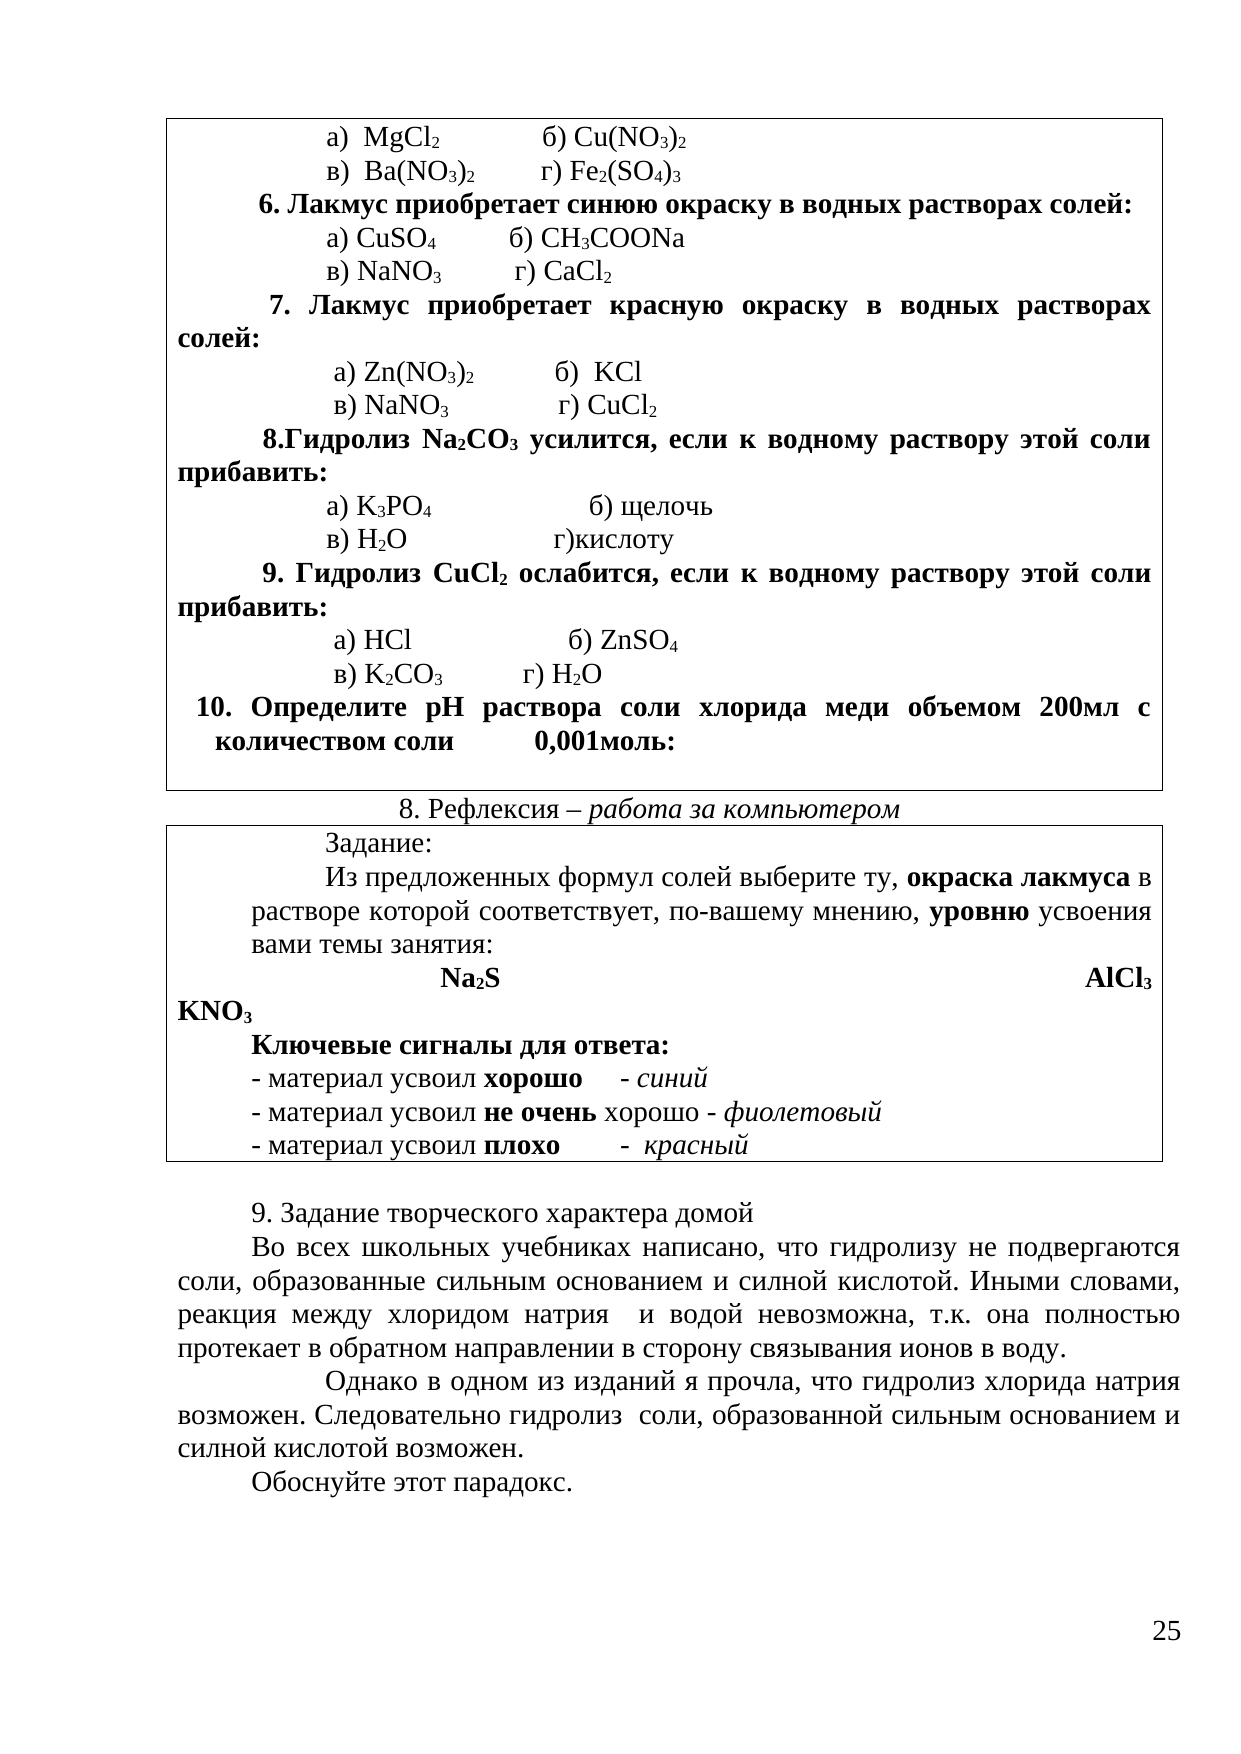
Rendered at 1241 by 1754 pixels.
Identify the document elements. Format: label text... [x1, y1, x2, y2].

text 9. Задание творческого характера домой [177, 1196, 1181, 1229]
text Во всех школьных учебниках написано, что гидролизу не подвергаются соли, образованные сильным основанием и силной кислотой. Иными словами, реакция между хлоридом натрия и водой невозможна, т.к. она полностью протекает в обратном направлении в сторону связывания ионов в воду. [177, 1229, 1181, 1363]
text Обоснуйте этот парадокс. [177, 1464, 1181, 1497]
text Однако в одном из изданий я прочла, что гидролиз хлорида натрия возможен. Следовательно гидролиз соли, образованной сильным основанием и силной кислотой возможен. [177, 1363, 1181, 1464]
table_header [167, 119, 1162, 790]
table_header Задание: Из предложенных формул солей выберите ту, окраска лакмуса в растворе которой соответствует, по-вашему мнению, уровню усвоения вами темы занятия: Na2S AlCl3 KNO3 Ключевые сигналы для ответа: - материал усвоил хорошо - синий - материал усвоил не очень хорошо - фиолетовый - материал усвоил плохо - красный [167, 826, 1162, 1161]
text 8. Рефлексия – работа за компьютером [325, 791, 1181, 824]
